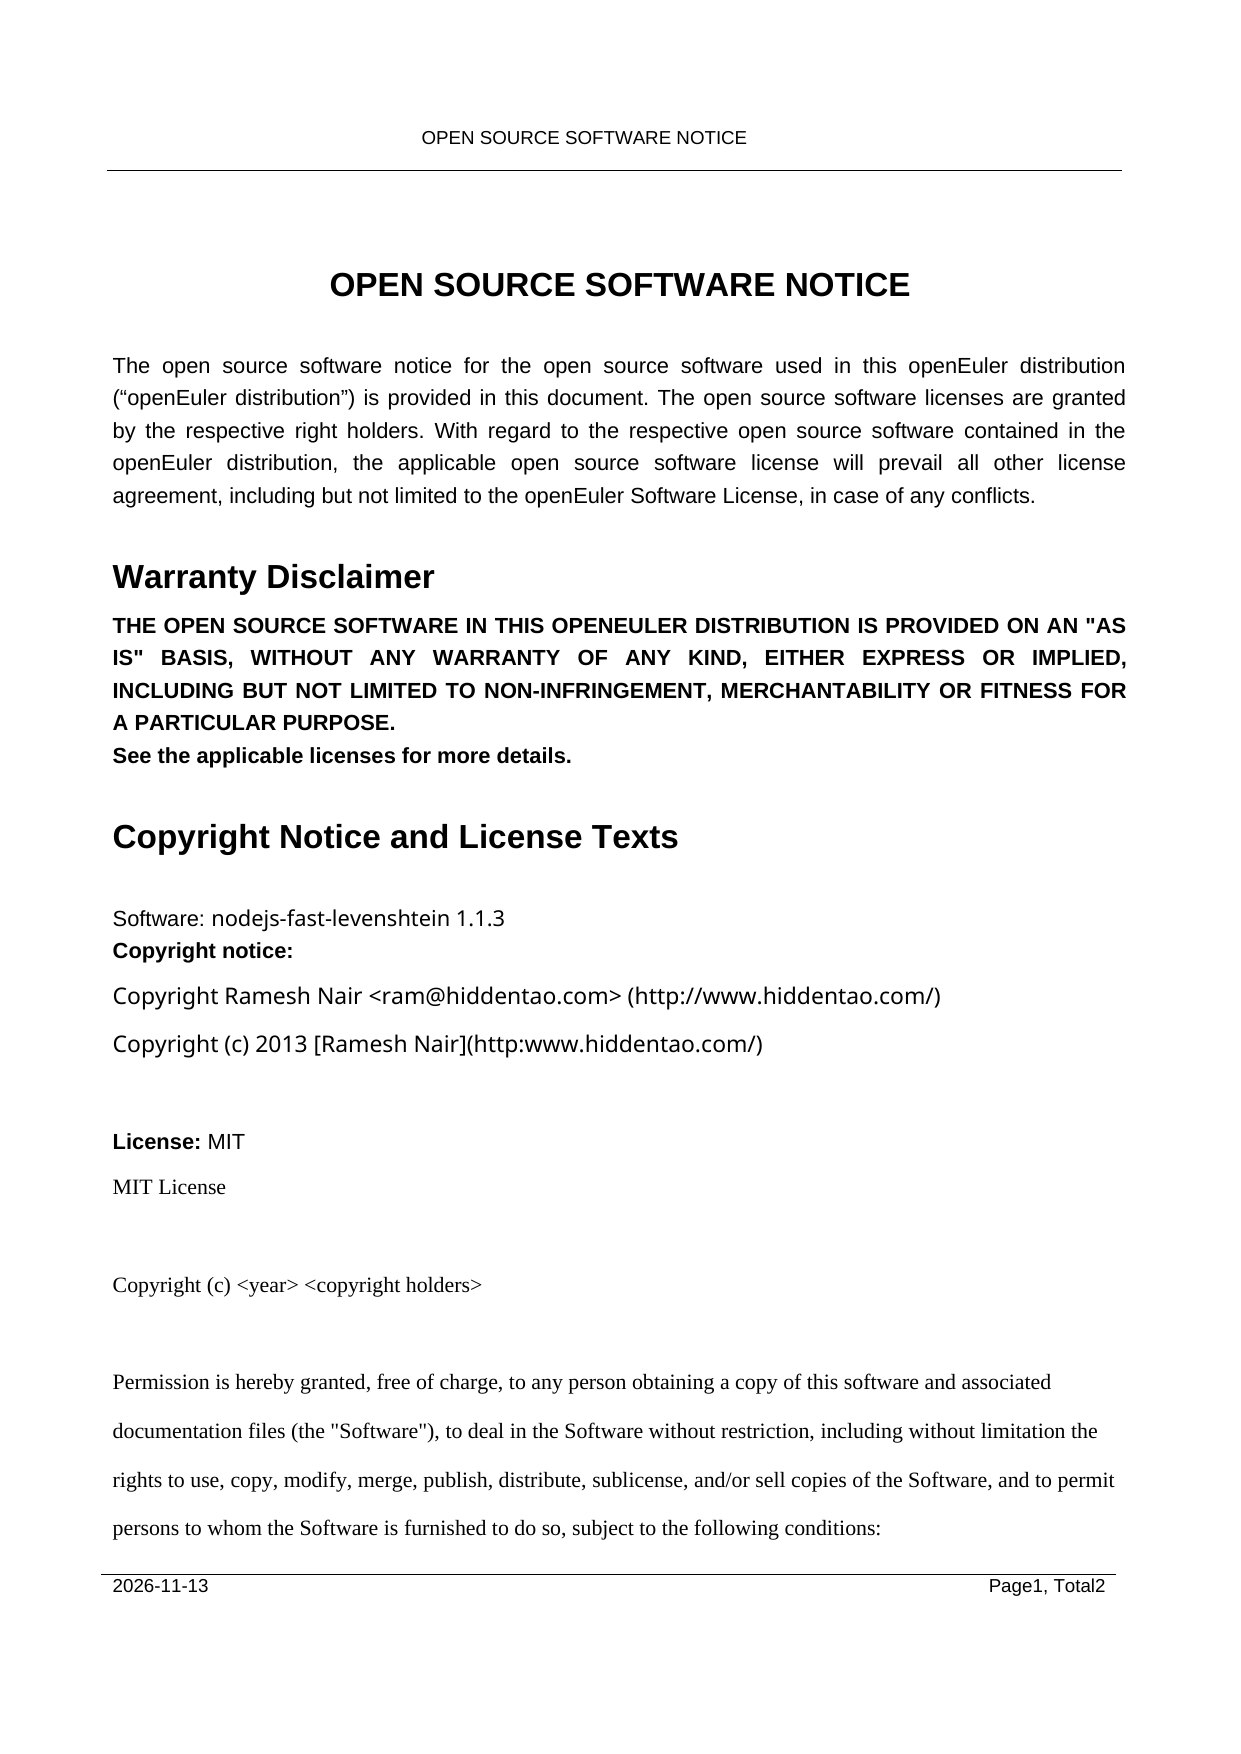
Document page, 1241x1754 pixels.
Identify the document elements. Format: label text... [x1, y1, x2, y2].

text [112, 1170, 1128, 1544]
text License: MIT [112, 1125, 1128, 1158]
text THE OPEN SOURCE SOFTWARE IN THIS OPENEULER DISTRIBUTION IS PROVIDED ON AN "AS IS" BASIS, WITHOUT ANY WARRANTY OF ANY KIND, EITHER EXPRESS OR IMPLIED, INCLUDING BUT NOT LIMITED TO NON-INFRINGEMENT, MERCHANTABILITY OR FITNESS FOR A PARTICULAR PURPOSE. See the applicable licenses for more details. [112, 609, 1128, 771]
text Copyright Notice and License Texts [112, 804, 1128, 869]
text Warranty Disclaimer [112, 544, 1128, 609]
text Copyright Ramesh Nair <ram@hiddentao.com> (http://www.hiddentao.com/) Copyright (c) 2013 [Ramesh Nair](http:www.hiddentao.com/) [112, 979, 1128, 1109]
text Software: nodejs-fast-levenshtein 1.1.3 [112, 901, 1128, 934]
text OPEN SOURCE SOFTWARE NOTICE [112, 251, 1128, 316]
text Copyright notice: [112, 934, 1128, 966]
text The open source software notice for the open source software used in this openEuler distribution (“openEuler distribution”) is provided in this document. The open source software licenses are granted by the respective right holders. With regard to the respective open source software contained in the openEuler distribution, the applicable open source software license will prevail all other license agreement, including but not limited to the openEuler Software License, in case of any conflicts. [112, 349, 1128, 511]
